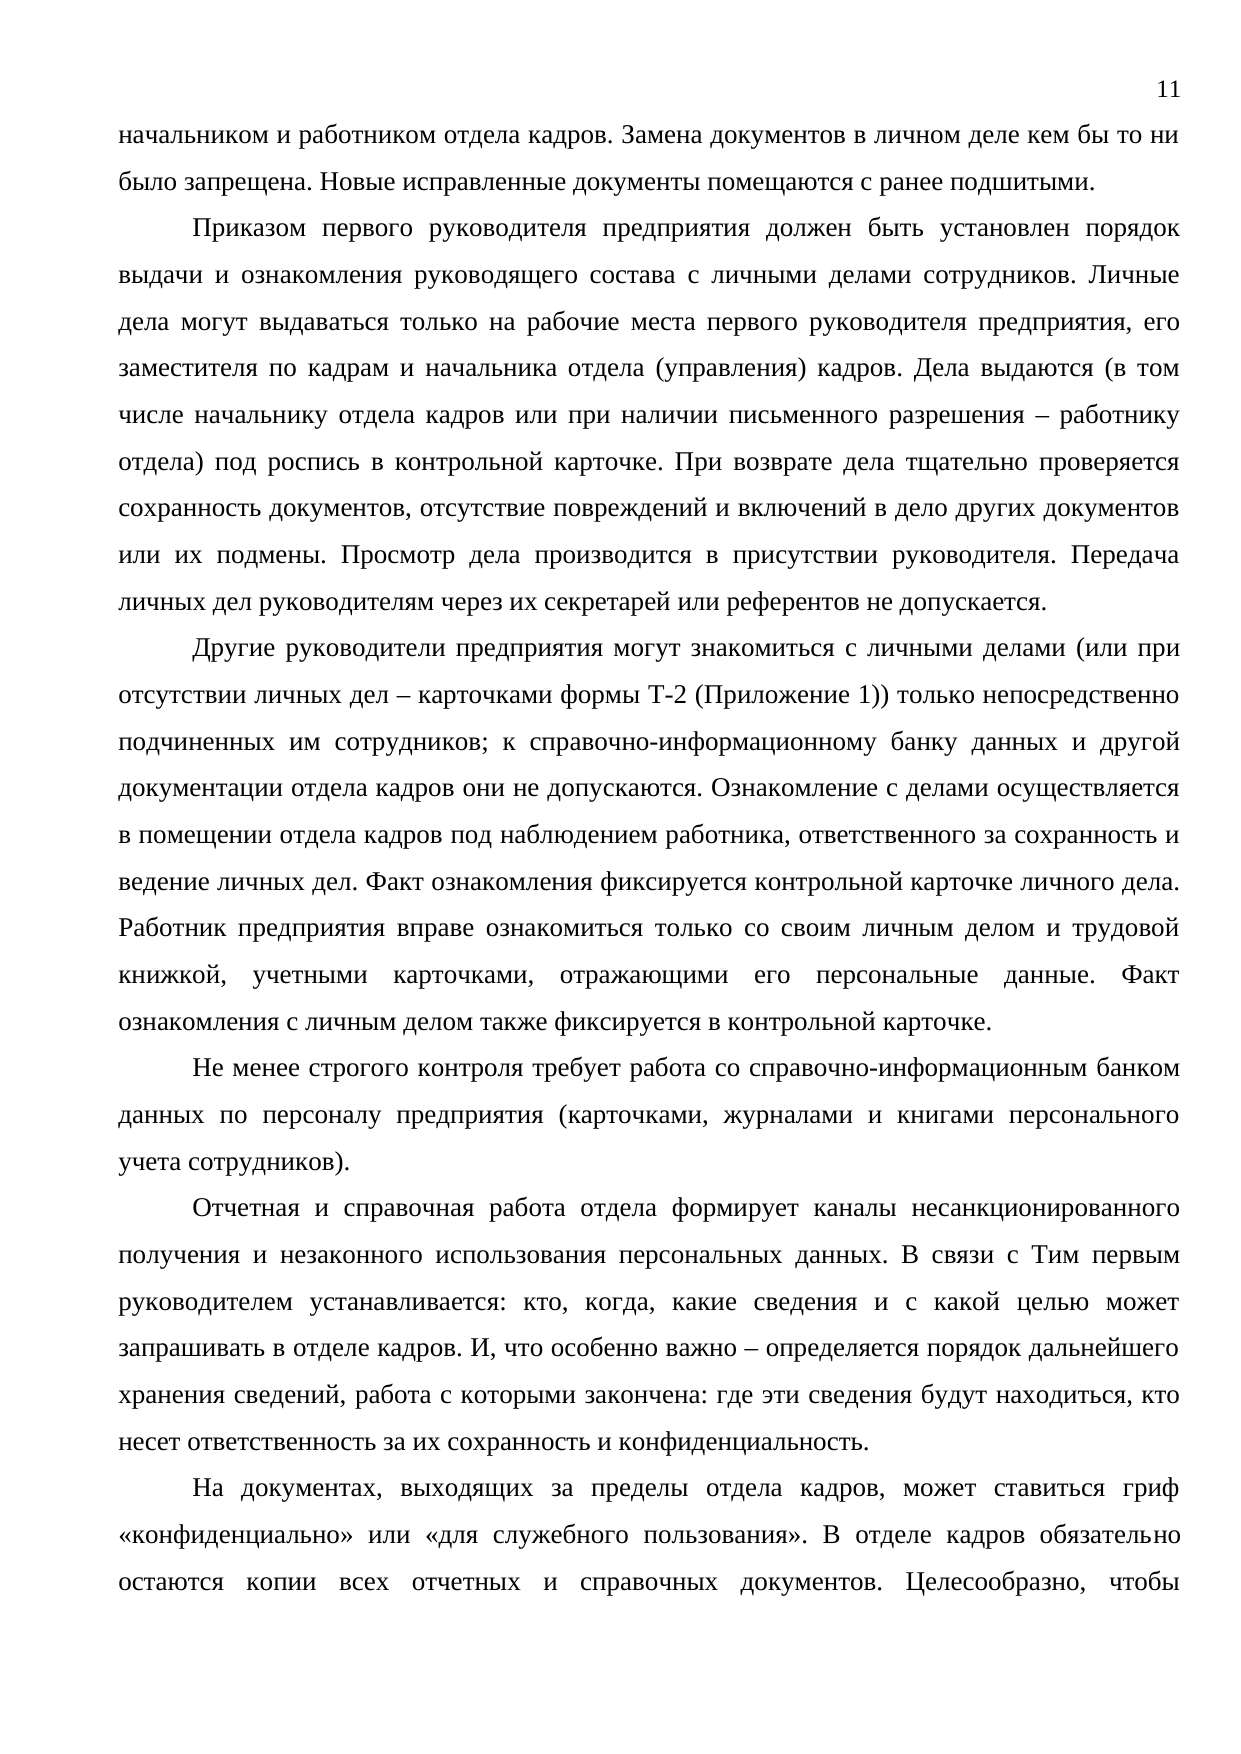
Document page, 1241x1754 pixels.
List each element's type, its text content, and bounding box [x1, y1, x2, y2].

text Другие руководители предприятия могут знакомиться с личными делами (или при отсутствии личных дел – карточками формы Т-2 (Приложение 1)) только непосредственно подчиненных им сотрудников; к справочно-информационному банку данных и другой документации отдела кадров они не допускаются. Ознакомление с делами осуществляется в помещении отдела кадров под наблюдением работника, ответственного за сохранность и ведение личных дел. Факт ознакомления фиксируется контрольной карточке личного дела. Работник предприятия вправе ознакомиться только со своим личным делом и трудовой книжкой, учетными карточками, отражающими его персональные данные. Факт ознакомления с личным делом также фиксируется в контрольной карточке. [118, 631, 1181, 1036]
text Отчетная и справочная работа отдела формирует каналы несанкционированного получения и незаконного использования персональных данных. В связи с Тим первым руководителем устанавливается: кто, когда, какие сведения и с какой целью может запрашивать в отделе кадров. И, что особенно важно – определяется порядок дальнейшего хранения сведений, работа с которыми закончена: где эти сведения будут находиться, кто несет ответственность за их сохранность и конфиденциальность. [118, 1191, 1181, 1456]
text Приказом первого руководителя предприятия должен быть установлен порядок выдачи и ознакомления руководящего состава с личными делами сотрудников. Личные дела могут выдаваться только на рабочие места первого руководителя предприятия, его заместителя по кадрам и начальника отдела (управления) кадров. Дела выдаются (в том числе начальнику отдела кадров или при наличии письменного разрешения – работнику отдела) под роспись в контрольной карточке. При возврате дела тщательно проверяется сохранность документов, отсутствие повреждений и включений в дело других документов или их подмены. Просмотр дела производится в присутствии руководителя. Передача личных дел руководителям через их секретарей или референтов не допускается. [118, 211, 1181, 616]
text Не менее строгого контроля требует работа со справочно-информационным банком данных по персоналу предприятия (карточками, журналами и книгами персонального учета сотрудников). [118, 1051, 1181, 1176]
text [118, 118, 1181, 196]
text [118, 1471, 1181, 1596]
